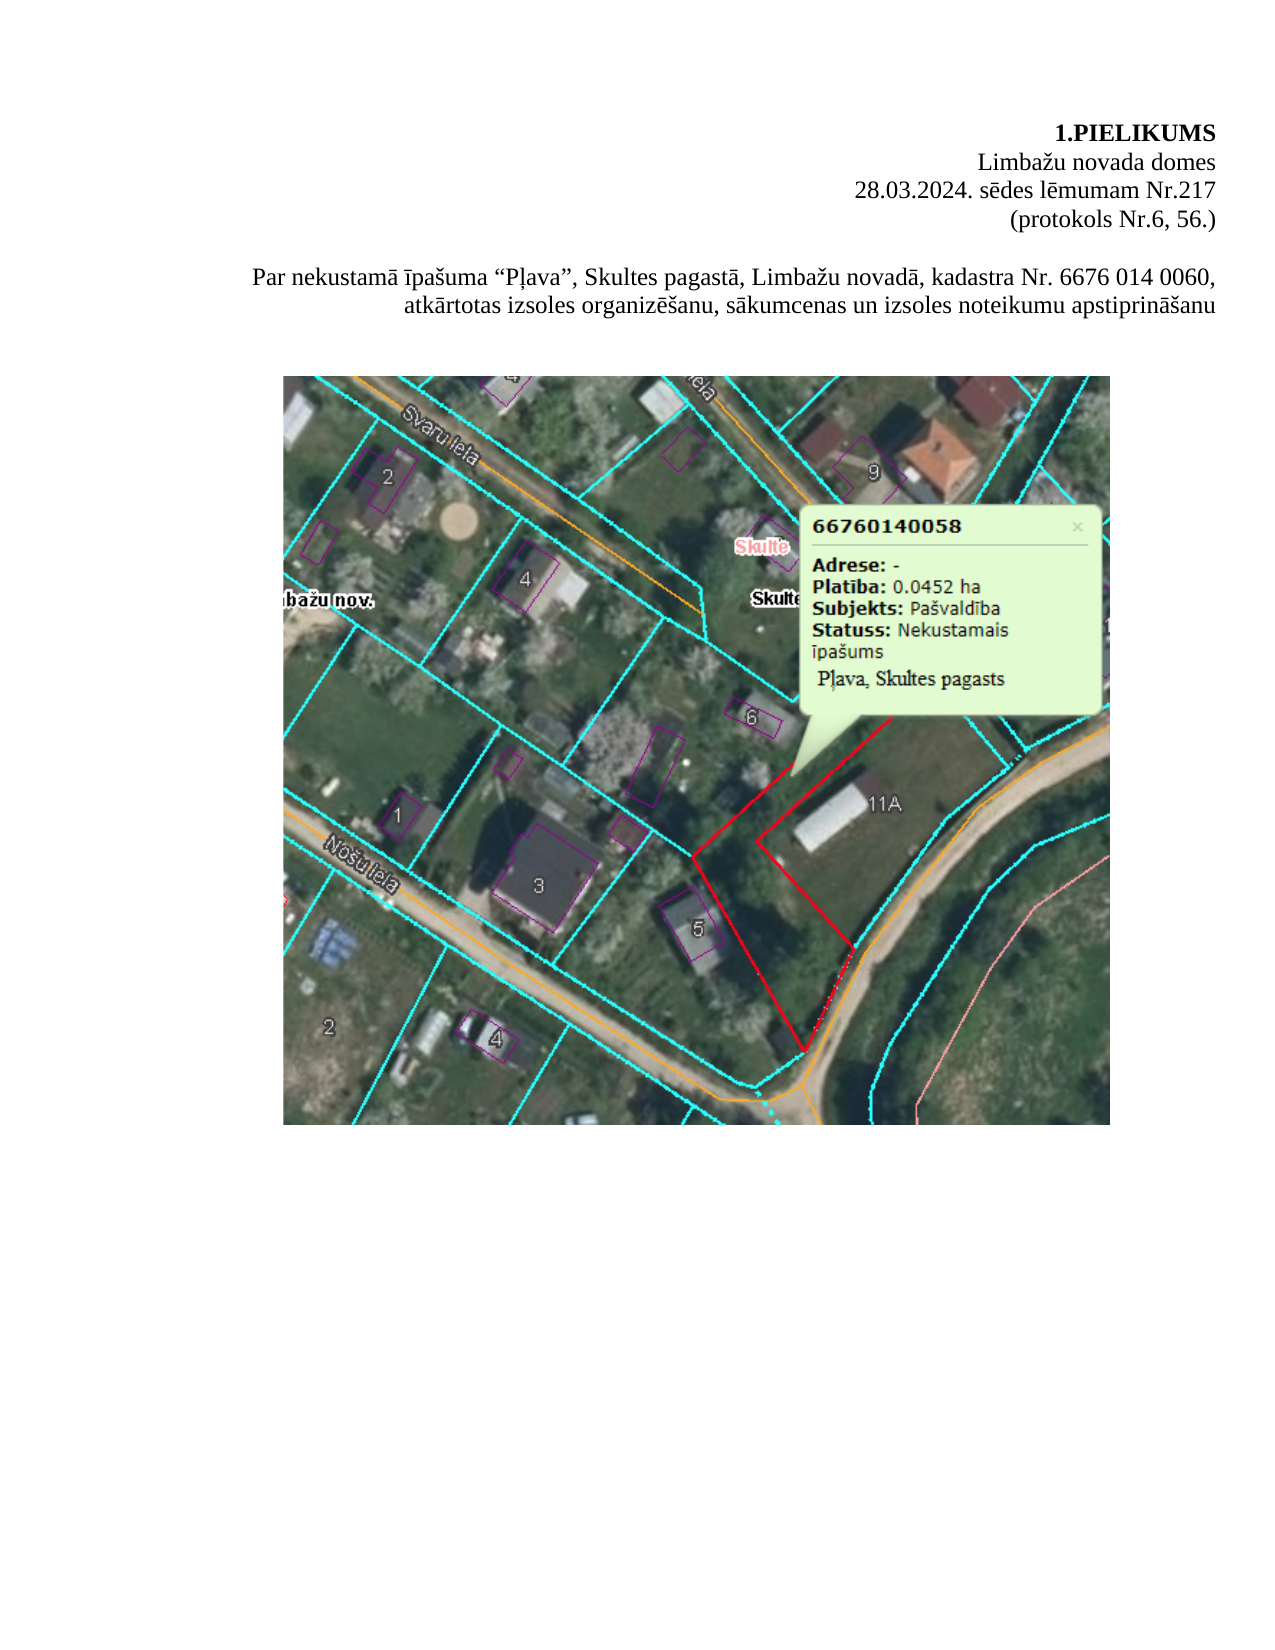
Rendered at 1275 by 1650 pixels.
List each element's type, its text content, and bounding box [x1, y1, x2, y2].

text Limbažu novada domes [177, 147, 1216, 176]
picture [283, 376, 1110, 1125]
text 28.03.2024. sēdes lēmumam Nr.217 [177, 176, 1216, 204]
text 1.PIELIKUMS [177, 118, 1216, 147]
text Par nekustamā īpašuma “Pļava”, Skultes pagastā, Limbažu novadā, kadastra Nr. 6676 014 0060, atkārtotas izsoles organizēšanu, sākumcenas un izsoles noteikumu apstiprināšanu [177, 262, 1216, 319]
text (protokols Nr.6, 56.) [177, 204, 1216, 233]
